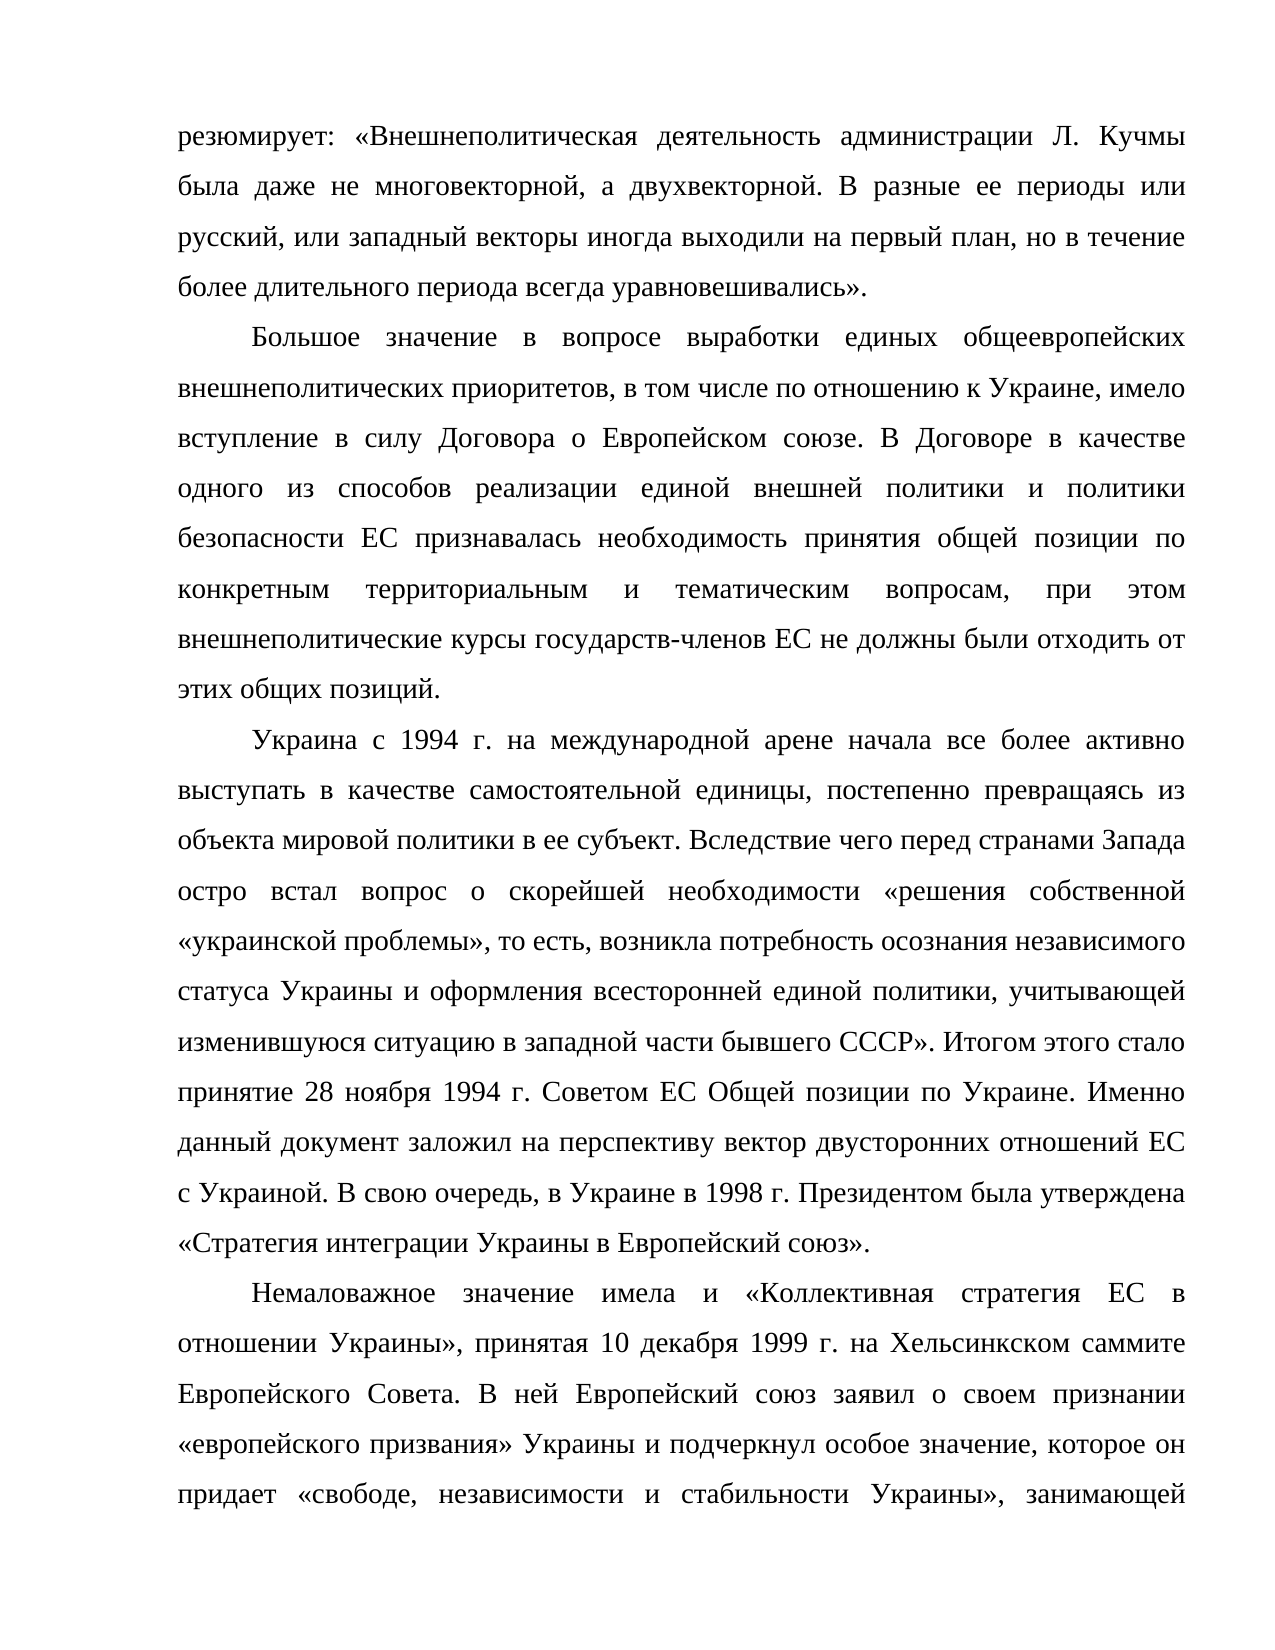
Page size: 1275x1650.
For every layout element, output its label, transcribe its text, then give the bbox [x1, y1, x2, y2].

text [177, 1275, 1186, 1510]
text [177, 118, 1186, 303]
text Украина с 1994 г. на международной арене начала все более активно выступать в качестве самостоятельной единицы, постепенно превращаясь из объекта мировой политики в ее субъект. Вследствие чего перед странами Запада остро встал вопрос о скорейшей необходимости «решения собственной «украинской проблемы», то есть, возникла потребность осознания независимого статуса Украины и оформления всесторонней единой политики, учитывающей изменившуюся ситуацию в западной части бывшего СССР». Итогом этого стало принятие 28 ноября 1994 г. Советом ЕС Общей позиции по Украине. Именно данный документ заложил на перспективу вектор двусторонних отношений ЕС с Украиной. В свою очередь, в Украине в 1998 г. Президентом была утверждена «Стратегия интеграции Украины в Европейский союз». [177, 722, 1186, 1258]
text Большое значение в вопросе выработки единых общеевропейских внешнеполитических приоритетов, в том числе по отношению к Украине, имело вступление в силу Договора о Европейском союзе. В Договоре в качестве одного из способов реализации единой внешней политики и политики безопасности ЕС признавалась необходимость принятия общей позиции по конкретным территориальным и тематическим вопросам, при этом внешнеполитические курсы государств-членов ЕС не должны были отходить от этих общих позиций. [177, 319, 1186, 705]
